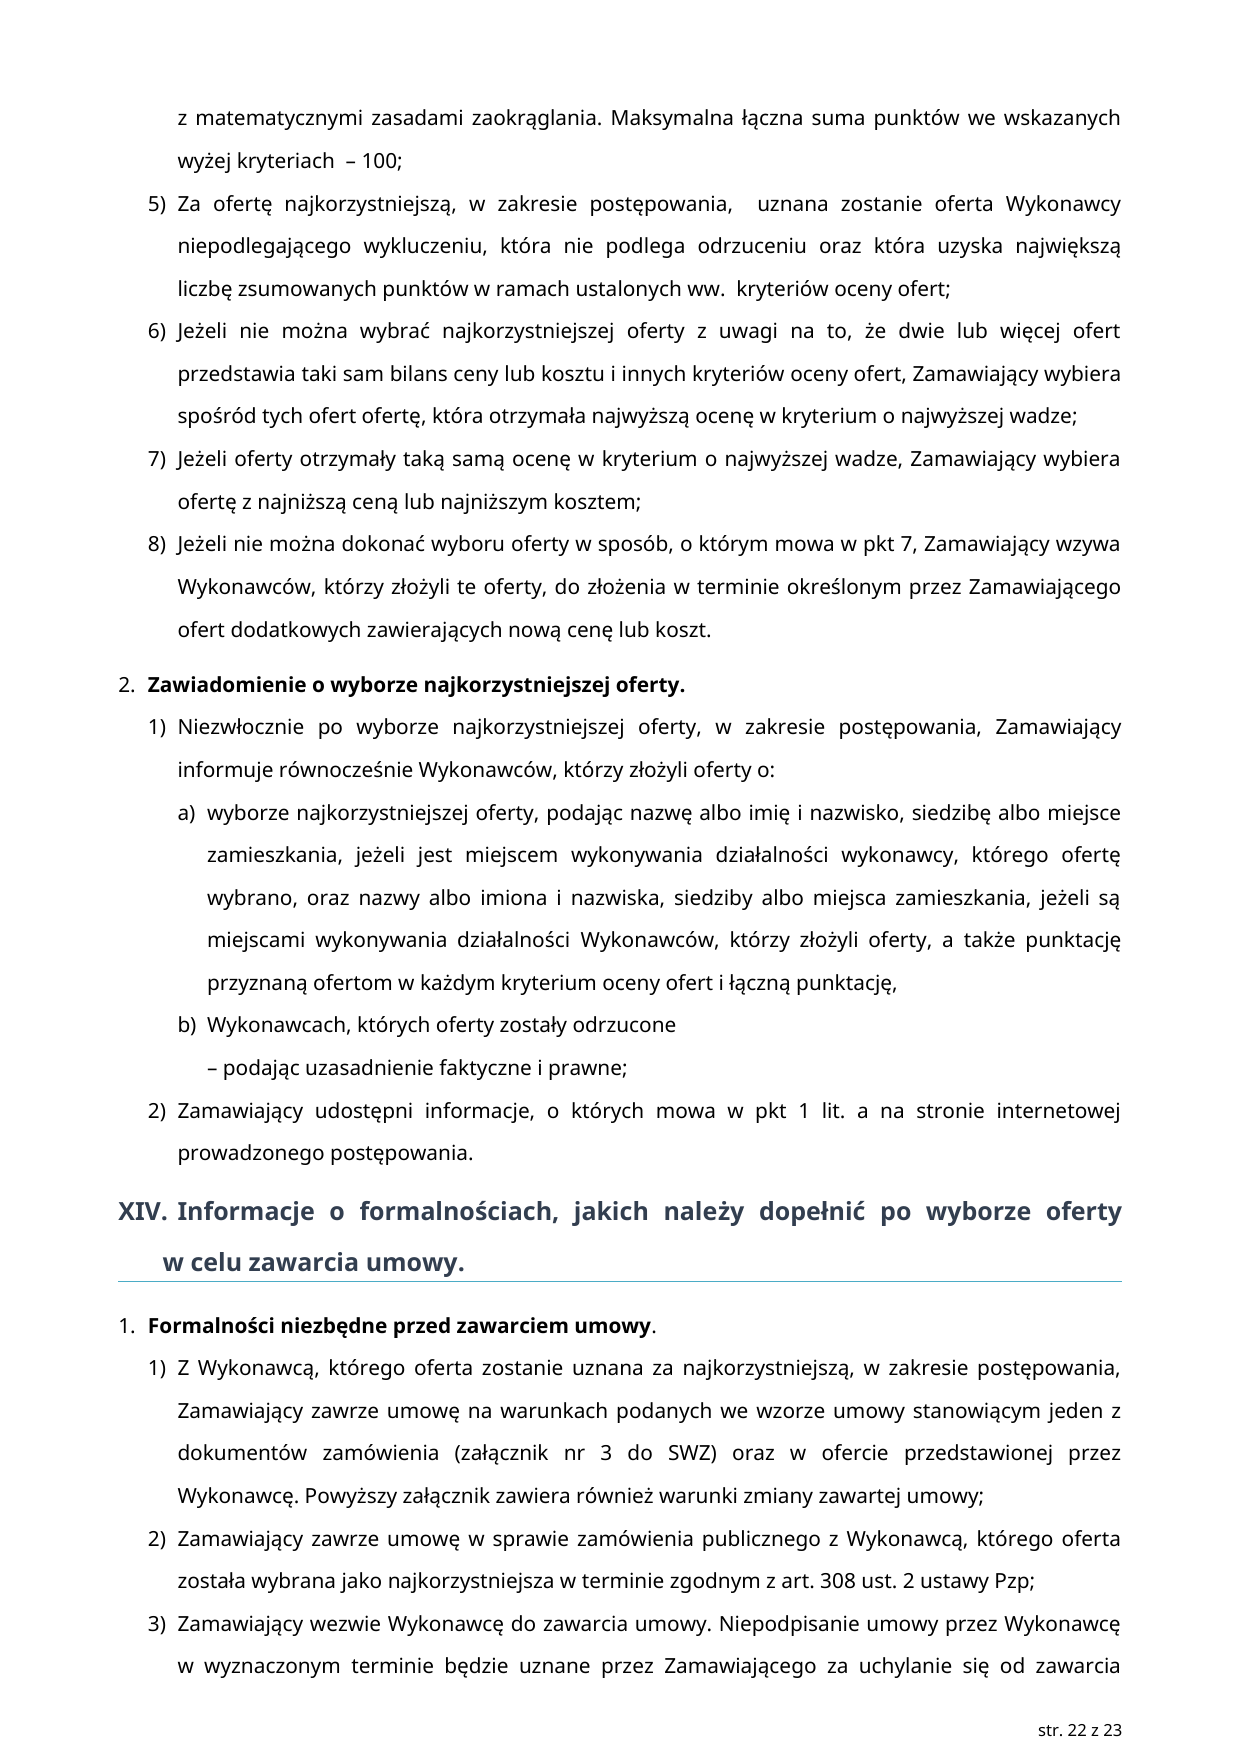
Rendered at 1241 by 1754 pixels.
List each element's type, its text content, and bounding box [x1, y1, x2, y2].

text 2) Zamawiający zawrze umowę w sprawie zamówienia publicznego z Wykonawcą, którego oferta została wybrana jako najkorzystniejsza w terminie zgodnym z art. 308 ust. 2 ustawy Pzp; [148, 1524, 1122, 1595]
subtitle wyborze najkorzystniejszej oferty, podając nazwę albo imię i nazwisko, siedzibę albo miejsce zamieszkania, jeżeli jest miejscem wykonywania działalności wykonawcy, którego ofertę wybrano, oraz nazwy albo imiona i nazwiska, siedziby albo miejsca zamieszkania, jeżeli są miejscami wykonywania działalności Wykonawców, którzy złożyli oferty, a także punktację przyznaną ofertom w każdym kryterium oceny ofert i łączną punktację, [177, 798, 1122, 996]
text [148, 1609, 1122, 1680]
subtitle Niezwłocznie po wyborze najkorzystniejszej oferty, w zakresie postępowania, Zamawiający informuje równocześnie Wykonawców, którzy złożyli oferty o: [148, 712, 1122, 783]
list – podając uzasadnienie faktyczne i prawne; [207, 1053, 1122, 1082]
subtitle Zawiadomienie o wyborze najkorzystniejszej oferty. [118, 670, 1122, 698]
subtitle Informacje o formalnościach, jakich należy dopełnić po wyborze oferty w celu zawarcia umowy. [118, 1193, 1122, 1281]
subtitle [148, 103, 1122, 174]
subtitle Jeżeli nie można wybrać najkorzystniejszej oferty z uwagi na to, że dwie lub więcej ofert przedstawia taki sam bilans ceny lub kosztu i innych kryteriów oceny ofert, Zamawiający wybiera spośród tych ofert ofertę, która otrzymała najwyższą ocenę w kryterium o najwyższej wadze; [148, 316, 1122, 430]
subtitle Za ofertę najkorzystniejszą, w zakresie postępowania, uznana zostanie oferta Wykonawcy niepodlegającego wykluczeniu, która nie podlega odrzuceniu oraz która uzyska największą liczbę zsumowanych punktów w ramach ustalonych ww. kryteriów oceny ofert; [148, 189, 1122, 302]
subtitle Jeżeli nie można dokonać wyboru oferty w sposób, o którym mowa w pkt 7, Zamawiający wzywa Wykonawców, którzy złożyli te oferty, do złożenia w terminie określonym przez Zamawiającego ofert dodatkowych zawierających nową cenę lub koszt. [148, 529, 1122, 643]
subtitle Jeżeli oferty otrzymały taką samą ocenę w kryterium o najwyższej wadze, Zamawiający wybiera ofertę z najniższą ceną lub najniższym kosztem; [148, 444, 1122, 515]
subtitle Zamawiający udostępni informacje, o których mowa w pkt 1 lit. a na stronie internetowej prowadzonego postępowania. [148, 1096, 1122, 1167]
text 1) Z Wykonawcą, którego oferta zostanie uznana za najkorzystniejszą, w zakresie postępowania, Zamawiający zawrze umowę na warunkach podanych we wzorze umowy stanowiącym jeden z dokumentów zamówienia (załącznik nr 3 do SWZ) oraz w ofercie przedstawionej przez Wykonawcę. Powyższy załącznik zawiera również warunki zmiany zawartej umowy; [148, 1353, 1122, 1509]
subtitle Wykonawcach, których oferty zostały odrzucone [177, 1011, 1122, 1039]
text 1. Formalności niezbędne przed zawarciem umowy. [118, 1311, 1122, 1339]
